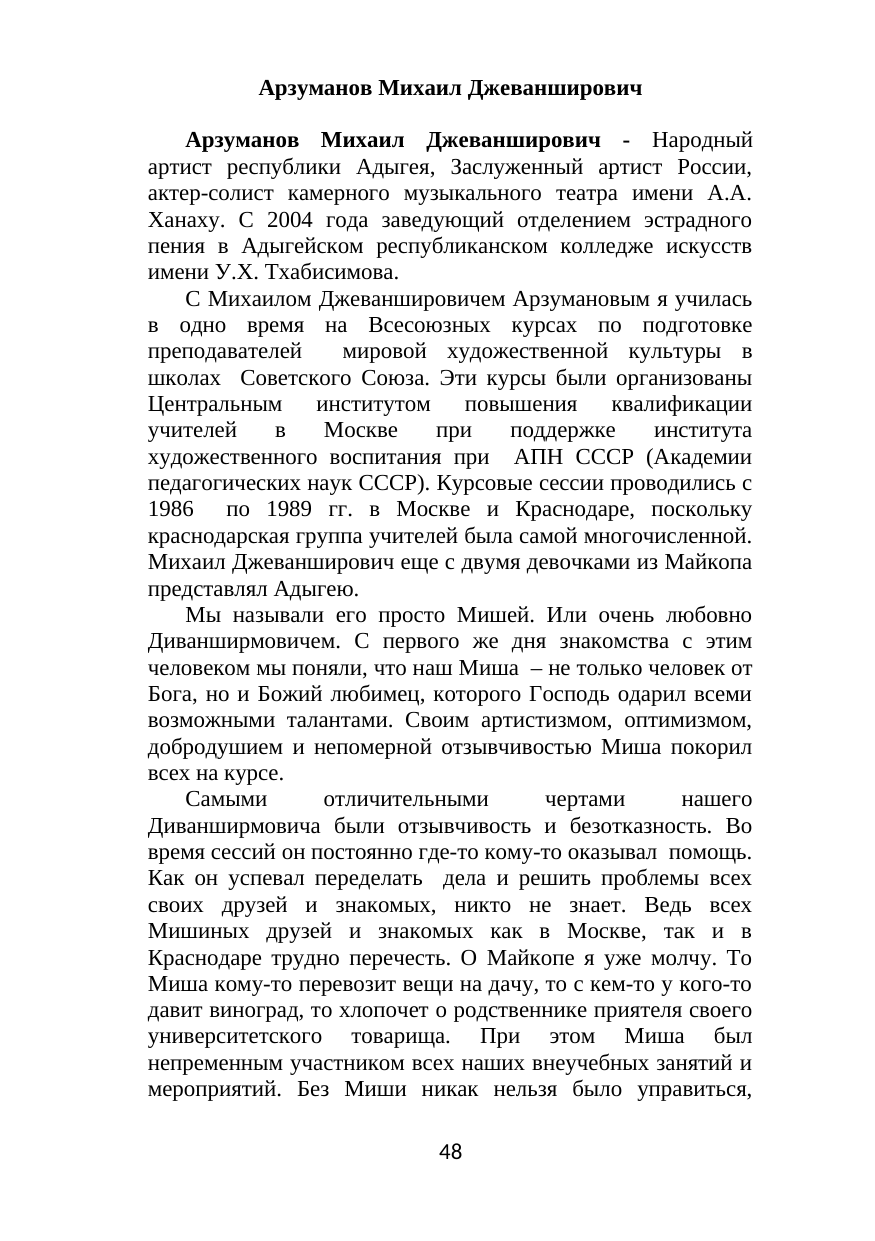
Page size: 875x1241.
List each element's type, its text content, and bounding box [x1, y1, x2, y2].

text Арзуманов Михаил Джеванширович - Народный артист республики Адыгея, Заслуженный артист России, актер-солист камерного музыкального театра имени А.А. Ханаху. С 2004 года заведующий отделением эстрадного пения в Адыгейском республиканском колледже искусств имени У.Х. Тхабисимова. [148, 127, 753, 285]
text Арзуманов Михаил Джеванширович [148, 74, 753, 100]
text С Михаилом Джеваншировичем Арзумановым я училась в одно время на Всесоюзных курсах по подготовке преподавателей мировой художественной культуры в школах Советского Союза. Эти курсы были организованы Центральным институтом повышения квалификации учителей в Москве при поддержке института художественного воспитания при АПН СССР (Академии педагогических наук СССР). Курсовые сессии проводились с 1986 по 1989 гг. в Москве и Краснодаре, поскольку краснодарская группа учителей была самой многочисленной. Михаил Джеванширович еще с двумя девочками из Майкопа представлял Адыгею. [148, 285, 753, 601]
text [148, 785, 753, 1102]
text Мы называли его просто Мишей. Или очень любовно Диванширмовичем. С первого же дня знакомства с этим человеком мы поняли, что наш Миша – не только человек от Бога, но и Божий любимец, которого Господь одарил всеми возможными талантами. Своим артистизмом, оптимизмом, добродушием и непомерной отзывчивостью Миша покорил всех на курсе. [148, 601, 753, 785]
